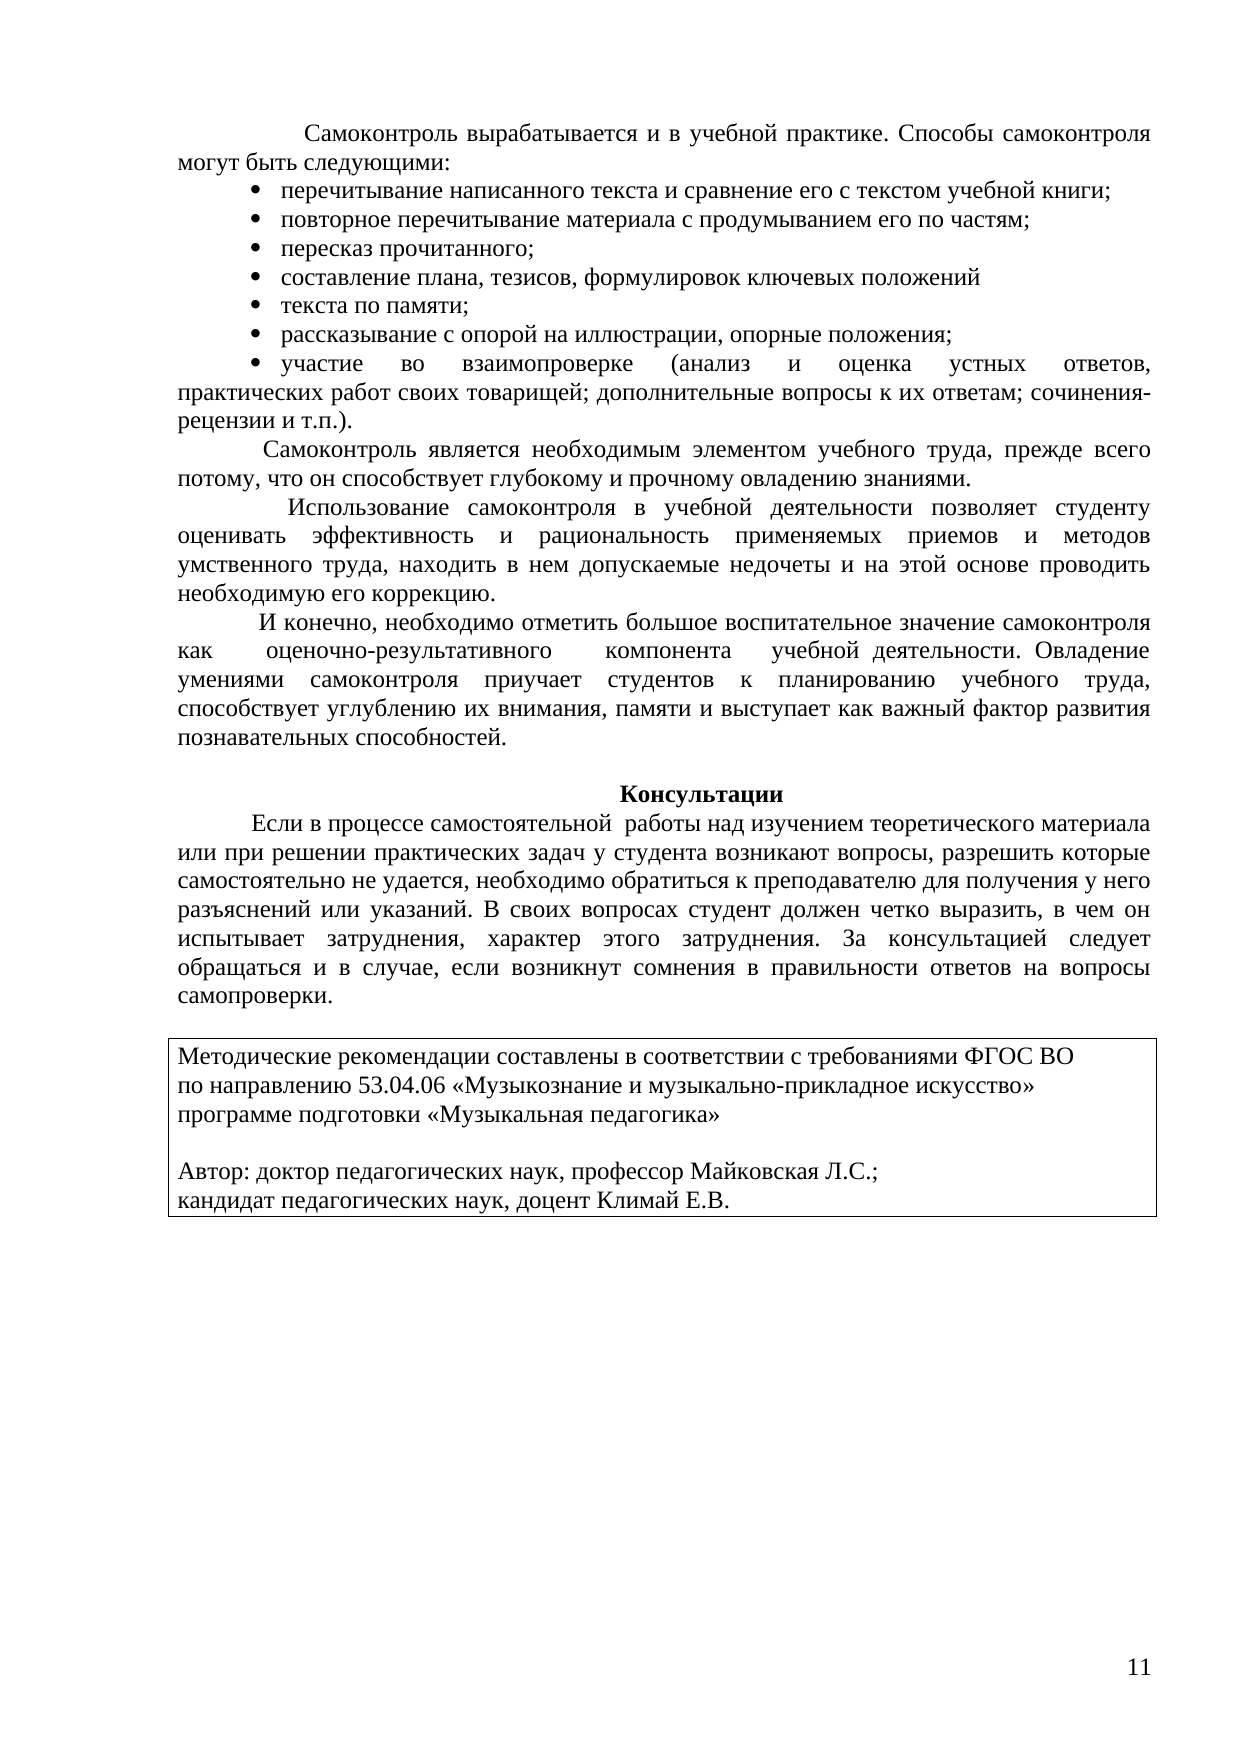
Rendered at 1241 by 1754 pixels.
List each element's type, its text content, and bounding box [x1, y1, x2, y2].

text кандидат педагогических наук, доцент Климай Е.В. [169, 1182, 1156, 1216]
text Самоконтроль вырабатывается и в учебной практике. Способы самоконтроля могут быть следующими: [177, 118, 1152, 176]
list составление плана, тезисов, формулировок ключевых положений [177, 262, 1152, 291]
text Использование самоконтроля в учебной деятельности позволяет студенту оценивать эффективность и рациональность применяемых приемов и методов умственного труда, находить в нем допускаемые недочеты и на этой основе проводить необходимую его коррекцию. [177, 492, 1152, 607]
text Автор: доктор педагогических наук, профессор Майковская Л.С.; [177, 1156, 1152, 1182]
text Если в процессе самостоятельной работы над изучением теоретического материала или при решении практических задач у студента возникают вопросы, разрешить которые самостоятельно не удается, необходимо обратиться к преподавателю для получения у него разъяснений или указаний. В своих вопросах студент должен четко выразить, в чем он испытывает затруднения, характер этого затруднения. За консультацией следует обращаться и в случае, если возникнут сомнения в правильности ответов на вопросы самопроверки. [177, 808, 1152, 1009]
text программе подготовки «Музыкальная педагогика» [177, 1099, 1152, 1127]
list перечитывание написанного текста и сравнение его с текстом учебной книги; [177, 176, 1152, 204]
text Консультации [177, 779, 1152, 808]
text И конечно, необходимо отметить большое воспитательное значение самоконтроля как оценочно-результативного компонента учебной деятельности. Овладение умениями самоконтроля приучает студентов к планированию учебного труда, способствует углублению их внимания, памяти и выступает как важный фактор развития познавательных способностей. [177, 607, 1152, 751]
list рассказывание с опорой на иллюстрации, опорные положения; [177, 319, 1152, 348]
list текста по памяти; [177, 291, 1152, 319]
list пересказ прочитанного; [177, 233, 1152, 262]
text Самоконтроль является необходимым элементом учебного труда, прежде всего потому, что он способствует глубокому и прочному овладению знаниями. [177, 434, 1152, 492]
list повторное перечитывание материала с продумыванием его по частям; [177, 204, 1152, 233]
text по направлению 53.04.06 «Музыкознание и музыкально-прикладное искусство» [177, 1070, 1152, 1099]
list участие во взаимопроверке (анализ и оценка устных ответов, практических работ своих товарищей; дополнительные вопросы к их ответам; сочинения-рецензии и т.п.). [177, 348, 1152, 434]
text Методические рекомендации составлены в соответствии с требованиями ФГОС ВО [169, 1039, 1156, 1070]
